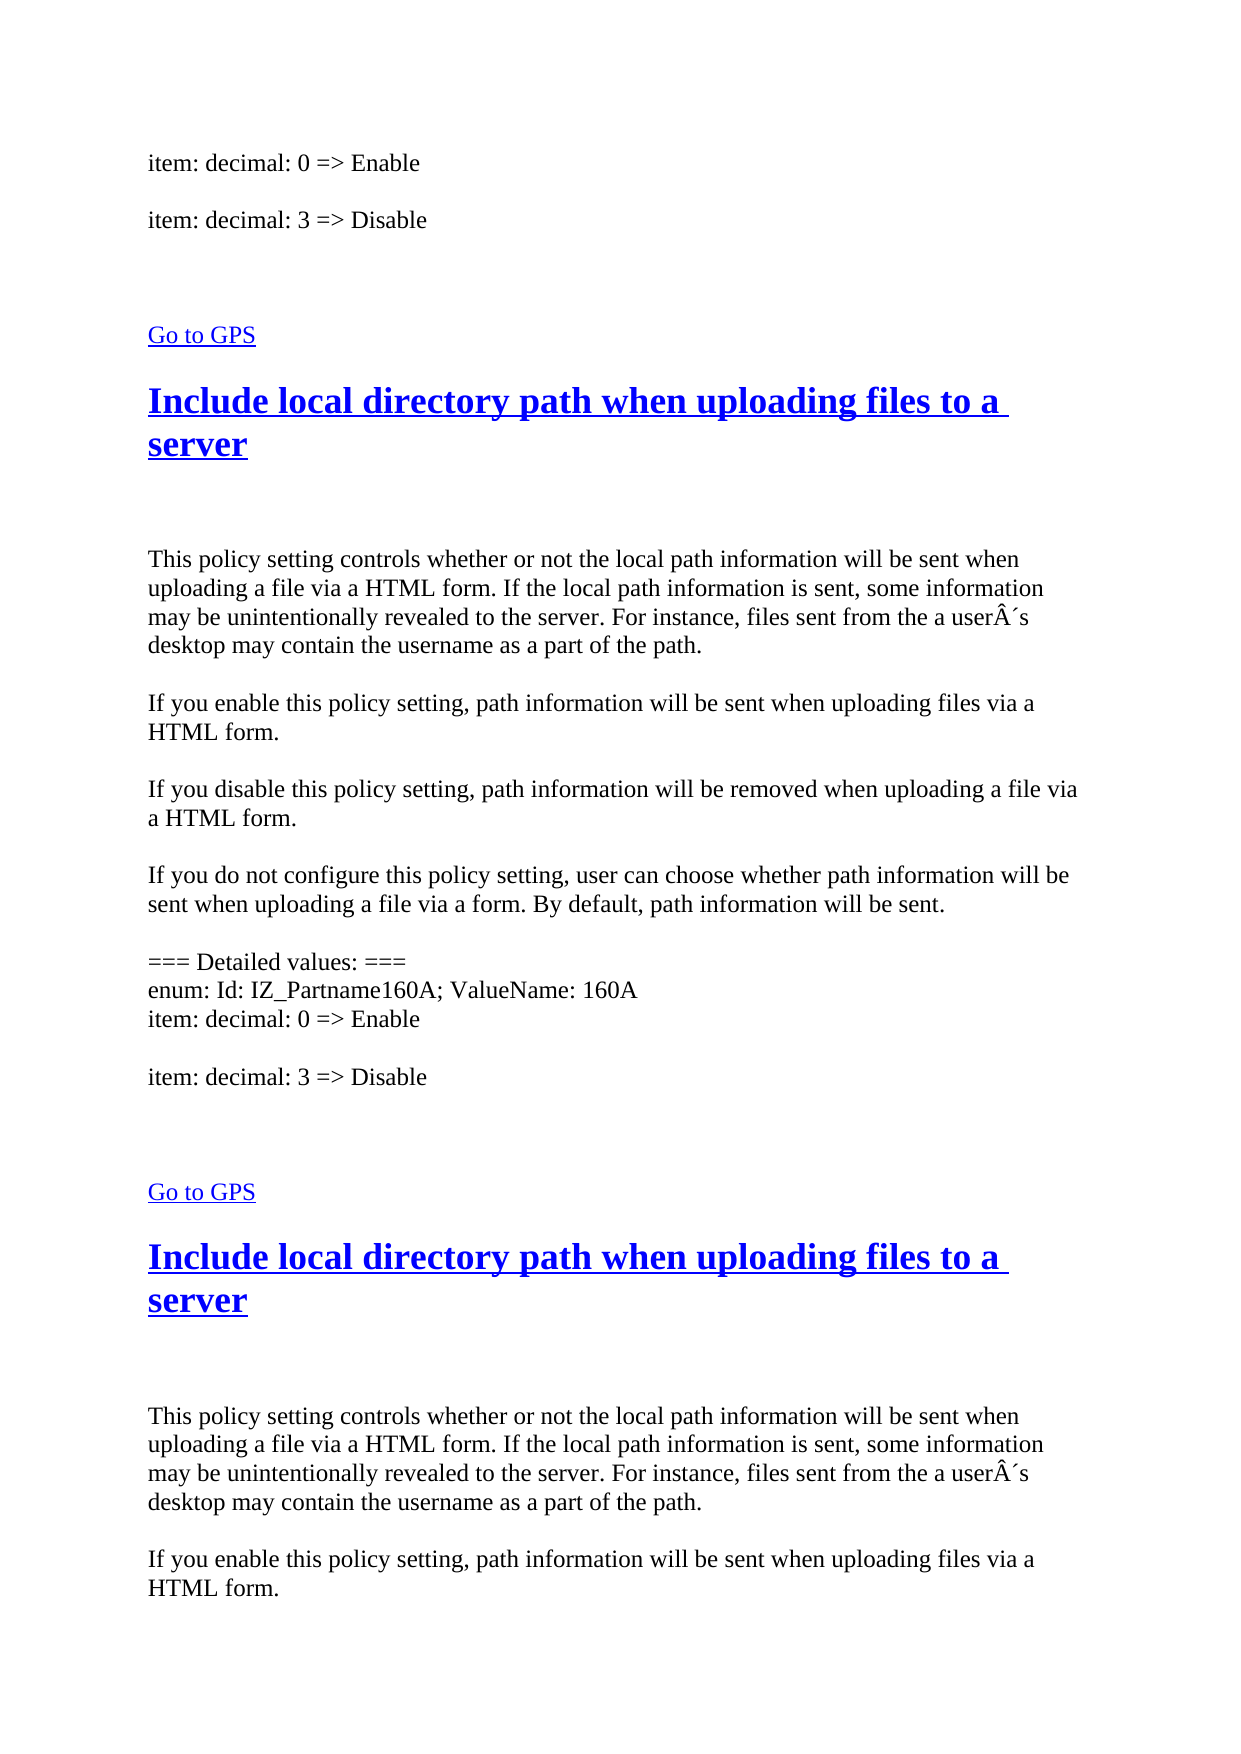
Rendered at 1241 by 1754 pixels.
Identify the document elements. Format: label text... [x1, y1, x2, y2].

text Include local directory path when uploading files to a server [148, 1234, 1093, 1321]
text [148, 148, 1093, 349]
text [148, 1401, 1093, 1631]
text Include local directory path when uploading files to a server [148, 378, 1093, 464]
